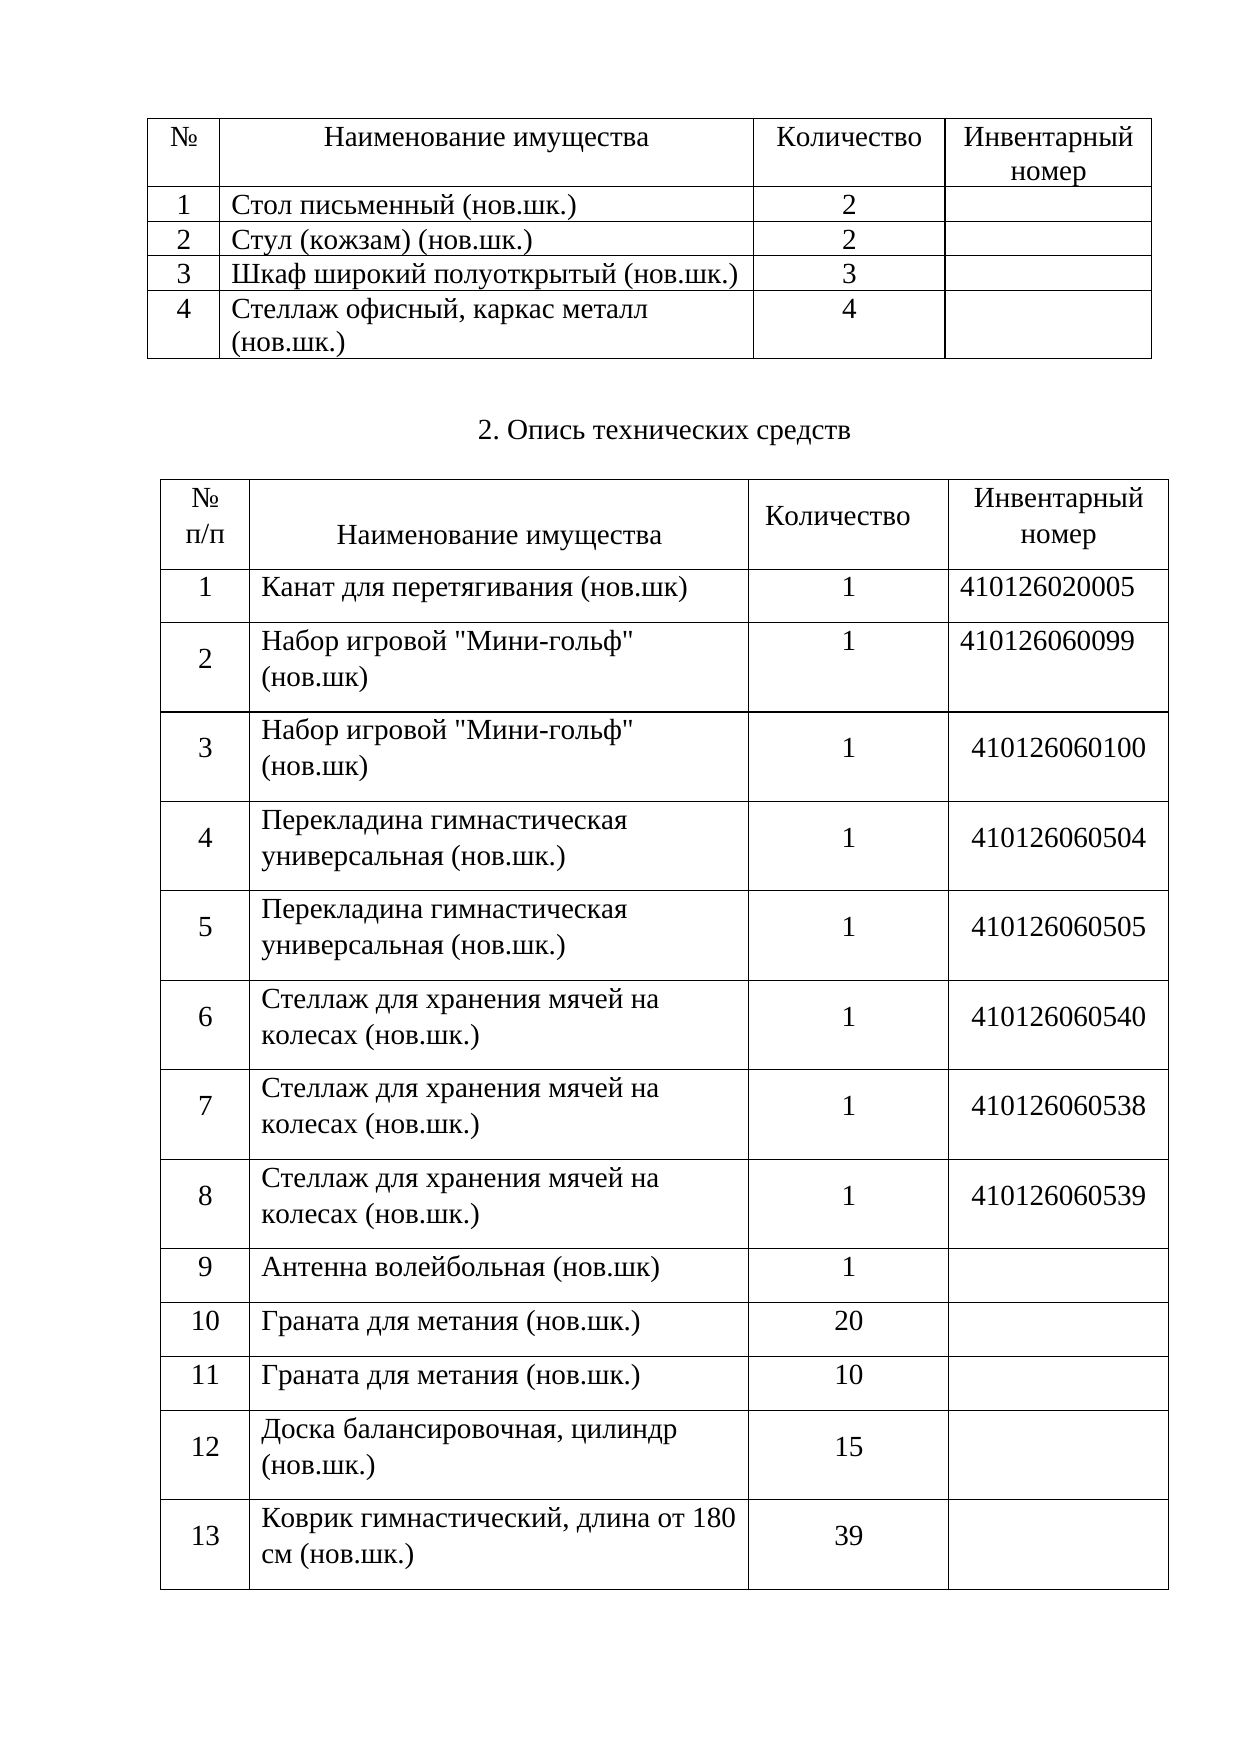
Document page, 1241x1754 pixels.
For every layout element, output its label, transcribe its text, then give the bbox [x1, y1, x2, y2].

table_cell 3 [161, 713, 249, 801]
table_cell 410126060505 [949, 891, 1168, 980]
table_cell 410126060538 [949, 1070, 1168, 1159]
table_cell 11 [161, 1357, 249, 1410]
table_cell 10 [749, 1357, 948, 1410]
table_cell 6 [161, 981, 249, 1069]
table_cell 1 [749, 713, 948, 801]
table_cell Граната для метания (нов.шк.) [250, 1303, 748, 1356]
table_cell [949, 1303, 1168, 1356]
table_cell 12 [161, 1411, 249, 1499]
table_header № п/п [161, 480, 249, 568]
table_cell 9 [161, 1249, 249, 1302]
table_cell 15 [749, 1411, 948, 1499]
table_cell 1 [148, 187, 219, 221]
table_cell Стул (кожзам) (нов.шк.) [220, 222, 753, 255]
table_cell Стеллаж для хранения мячей на колесах (нов.шк.) [250, 981, 748, 1069]
table_cell Стеллаж офисный, каркас металл (нов.шк.) [220, 291, 753, 358]
table_header Количество [749, 480, 948, 568]
table_cell Коврик гимнастический, длина от 180 см (нов.шк.) [250, 1500, 748, 1589]
table_cell 1 [749, 891, 948, 980]
table_cell [949, 1500, 1168, 1589]
table_cell 1 [749, 1070, 948, 1159]
table_cell 3 [754, 256, 944, 290]
table_cell 2 [754, 222, 944, 255]
table_cell 2 [754, 187, 944, 221]
table_cell 13 [161, 1500, 249, 1589]
table_cell 39 [749, 1500, 948, 1589]
table_cell [946, 291, 1151, 358]
table_cell Доска балансировочная, цилиндр (нов.шк.) [250, 1411, 748, 1499]
table_cell 1 [749, 623, 948, 711]
table_cell 1 [749, 1249, 948, 1302]
table_header Количество [754, 119, 944, 186]
table_cell [949, 1357, 1168, 1410]
table_cell Перекладина гимнастическая универсальная (нов.шк.) [250, 891, 748, 980]
table_header № [148, 119, 219, 186]
table_cell 410126060504 [949, 802, 1168, 890]
table_cell 10 [161, 1303, 249, 1356]
table_cell 410126060540 [949, 981, 1168, 1069]
table_cell 4 [161, 802, 249, 890]
table_cell 1 [749, 570, 948, 622]
table_cell 410126060099 [949, 623, 1168, 711]
table_cell Стеллаж для хранения мячей на колесах (нов.шк.) [250, 1070, 748, 1159]
table_cell Перекладина гимнастическая универсальная (нов.шк.) [250, 802, 748, 890]
table_header Наименование имущества [250, 480, 748, 568]
table_cell 3 [148, 256, 219, 290]
table_cell Граната для метания (нов.шк.) [250, 1357, 748, 1410]
table_cell 1 [749, 802, 948, 890]
table_cell Стеллаж для хранения мячей на колесах (нов.шк.) [250, 1160, 748, 1248]
table_header Инвентарный номер [949, 480, 1168, 568]
table_cell 1 [749, 1160, 948, 1248]
table_cell 1 [161, 570, 249, 622]
table_cell [949, 1249, 1168, 1302]
table_cell Канат для перетягивания (нов.шк) [250, 570, 748, 622]
table_header Инвентарный номер [946, 119, 1151, 186]
table_cell 410126060539 [949, 1160, 1168, 1248]
table_cell 410126020005 [949, 570, 1168, 622]
table_cell 4 [148, 291, 219, 358]
table_cell 2 [161, 623, 249, 711]
table_cell 7 [161, 1070, 249, 1159]
table_cell 2 [148, 222, 219, 255]
table_cell 4 [754, 291, 944, 358]
table_cell 1 [749, 981, 948, 1069]
text 2. Опись технических средств [177, 412, 1152, 446]
table_cell 5 [161, 891, 249, 980]
table_cell 8 [161, 1160, 249, 1248]
table_cell Стол письменный (нов.шк.) [220, 187, 753, 221]
table_cell Шкаф широкий полуоткрытый (нов.шк.) [220, 256, 753, 290]
table_cell 20 [749, 1303, 948, 1356]
table_cell [946, 222, 1151, 255]
table_cell [949, 1411, 1168, 1499]
table_cell Набор игровой "Мини-гольф" (нов.шк) [250, 713, 748, 801]
table_cell Антенна волейбольная (нов.шк) [250, 1249, 748, 1302]
table_cell [946, 187, 1151, 221]
table_header Наименование имущества [220, 119, 753, 186]
table_cell Набор игровой "Мини-гольф" (нов.шк) [250, 623, 748, 711]
table_cell [946, 256, 1151, 290]
table_cell 410126060100 [949, 713, 1168, 801]
